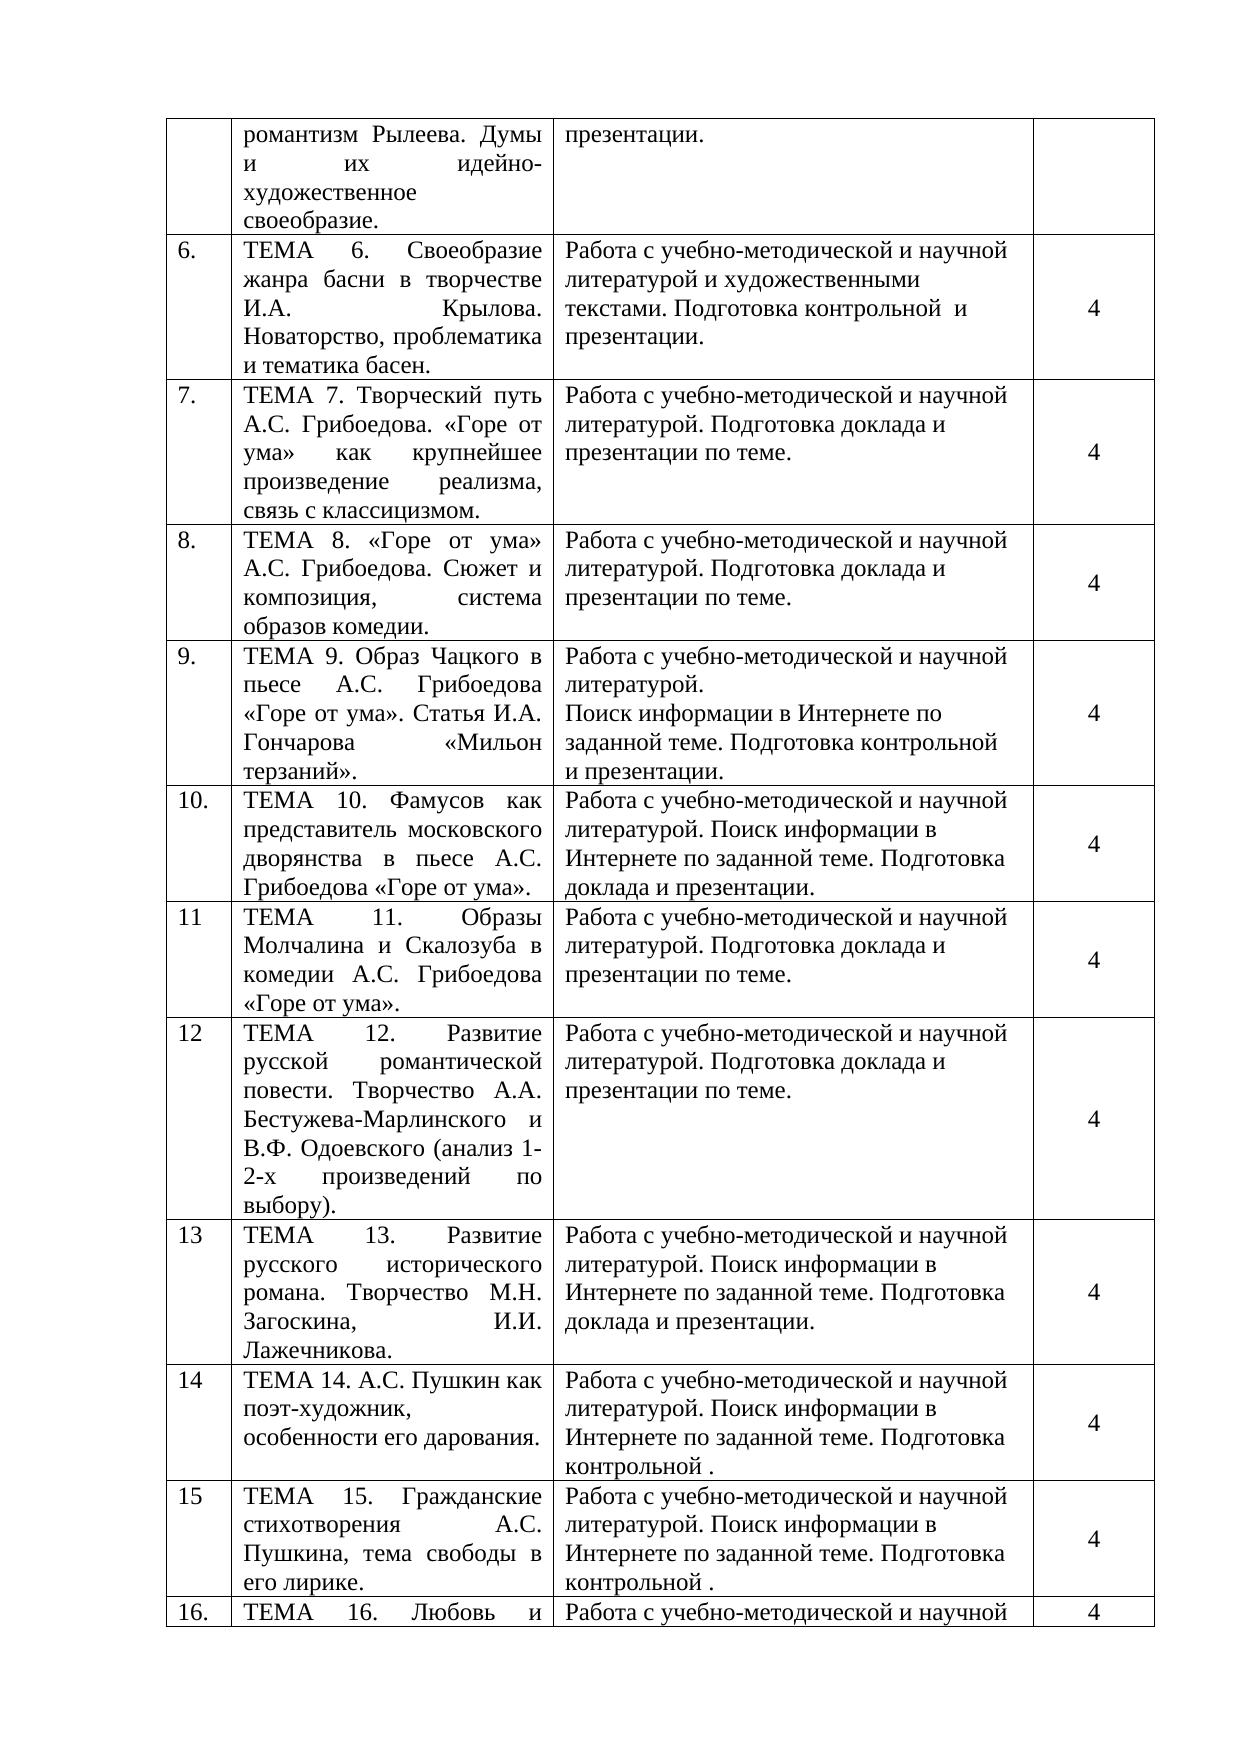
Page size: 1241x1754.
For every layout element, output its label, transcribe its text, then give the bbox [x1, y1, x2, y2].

table_cell 13 [167, 1220, 231, 1364]
table_cell ТЕМА 9. Образ Чацкого в пьесе А.С. Грибоедова «Горе от ума». Статья И.А. Гончарова «Мильон терзаний». [232, 641, 553, 784]
table_cell 4 [1034, 235, 1154, 379]
table_cell Работа с учебно-методической и научной литературой. Подготовка доклада и презентации по теме. [554, 380, 1033, 524]
table_cell ТЕМА 15. Гражданские стихотворения А.С. Пушкина, тема свободы в его лирике. [232, 1481, 553, 1596]
table_cell Работа с учебно-методической и научной литературой. Подготовка доклада и презентации по теме. [554, 525, 1033, 640]
table_cell ТЕМА 6. Своеобразие жанра басни в творчестве И.А. Крылова. Новаторство, проблематика и тематика басен. [232, 235, 553, 379]
table_cell 9. [167, 641, 231, 784]
table_cell 14 [167, 1365, 231, 1480]
table_cell ТЕМА 13. Развитие русского исторического романа. Творчество М.Н. Загоскина, И.И. Лажечникова. [232, 1220, 553, 1364]
table_cell 4 [1034, 641, 1154, 784]
table_cell Работа с учебно-методической и научной литературой. Поиск информации в Интернете по заданной теме. Подготовка контрольной . [554, 1365, 1033, 1480]
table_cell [554, 119, 1033, 234]
table_cell 7. [167, 380, 231, 524]
table_cell 4 [1034, 1220, 1154, 1364]
table_cell Работа с учебно-методической и научной литературой. Подготовка доклада и презентации по теме. [554, 1018, 1033, 1219]
table_cell 15 [167, 1481, 231, 1596]
table_cell 4 [1034, 1018, 1154, 1219]
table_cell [232, 119, 553, 234]
table_cell Работа с учебно-методической и научной литературой и художественными текстами. Подготовка контрольной и презентации. [554, 235, 1033, 379]
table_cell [554, 1597, 1033, 1626]
table_cell ТЕМА 11. Образы Молчалина и Скалозуба в комедии А.С. Грибоедова «Горе от ума». [232, 902, 553, 1017]
table_cell Работа с учебно-методической и научной литературой. Поиск информации в Интернете по заданной теме. Подготовка контрольной и презентации. [554, 641, 1033, 784]
table_cell ТЕМА 10. Фамусов как представитель московского дворянства в пьесе А.С. Грибоедова «Горе от ума». [232, 786, 553, 901]
table_cell 4 [1034, 786, 1154, 901]
table_cell ТЕМА 14. А.С. Пушкин как поэт-художник, особенности его дарования. [232, 1365, 553, 1480]
table_cell 4 [1034, 1597, 1154, 1626]
table_cell 11 [167, 902, 231, 1017]
table_cell Работа с учебно-методической и научной литературой. Подготовка доклада и презентации по теме. [554, 902, 1033, 1017]
table_cell 16. [167, 1597, 231, 1626]
table_cell 8. [167, 525, 231, 640]
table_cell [232, 1597, 553, 1626]
table_cell 4 [1034, 380, 1154, 524]
table_cell Работа с учебно-методической и научной литературой. Поиск информации в Интернете по заданной теме. Подготовка контрольной . [554, 1481, 1033, 1596]
table_cell Работа с учебно-методической и научной литературой. Поиск информации в Интернете по заданной теме. Подготовка доклада и презентации. [554, 1220, 1033, 1364]
table_cell 4 [1034, 902, 1154, 1017]
table_cell 6. [167, 235, 231, 379]
table_cell Работа с учебно-методической и научной литературой. Поиск информации в Интернете по заданной теме. Подготовка доклада и презентации. [554, 786, 1033, 901]
table_cell ТЕМА 7. Творческий путь А.С. Грибоедова. «Горе от ума» как крупнейшее произведение реализма, связь с классицизмом. [232, 380, 553, 524]
table_cell 5. [167, 119, 231, 234]
table_cell 4 [1034, 525, 1154, 640]
table_cell 12 [167, 1018, 231, 1219]
table_cell ТЕМА 8. «Горе от ума» А.С. Грибоедова. Сюжет и композиция, система образов комедии. [232, 525, 553, 640]
table_cell 4 [1034, 119, 1154, 234]
table_cell 4 [1034, 1365, 1154, 1480]
table_cell 10. [167, 786, 231, 901]
table_cell ТЕМА 12. Развитие русской романтической повести. Творчество А.А. Бестужева-Марлинского и В.Ф. Одоевского (анализ 1-2-х произведений по выбору). [232, 1018, 553, 1219]
table_cell 4 [1034, 1481, 1154, 1596]
